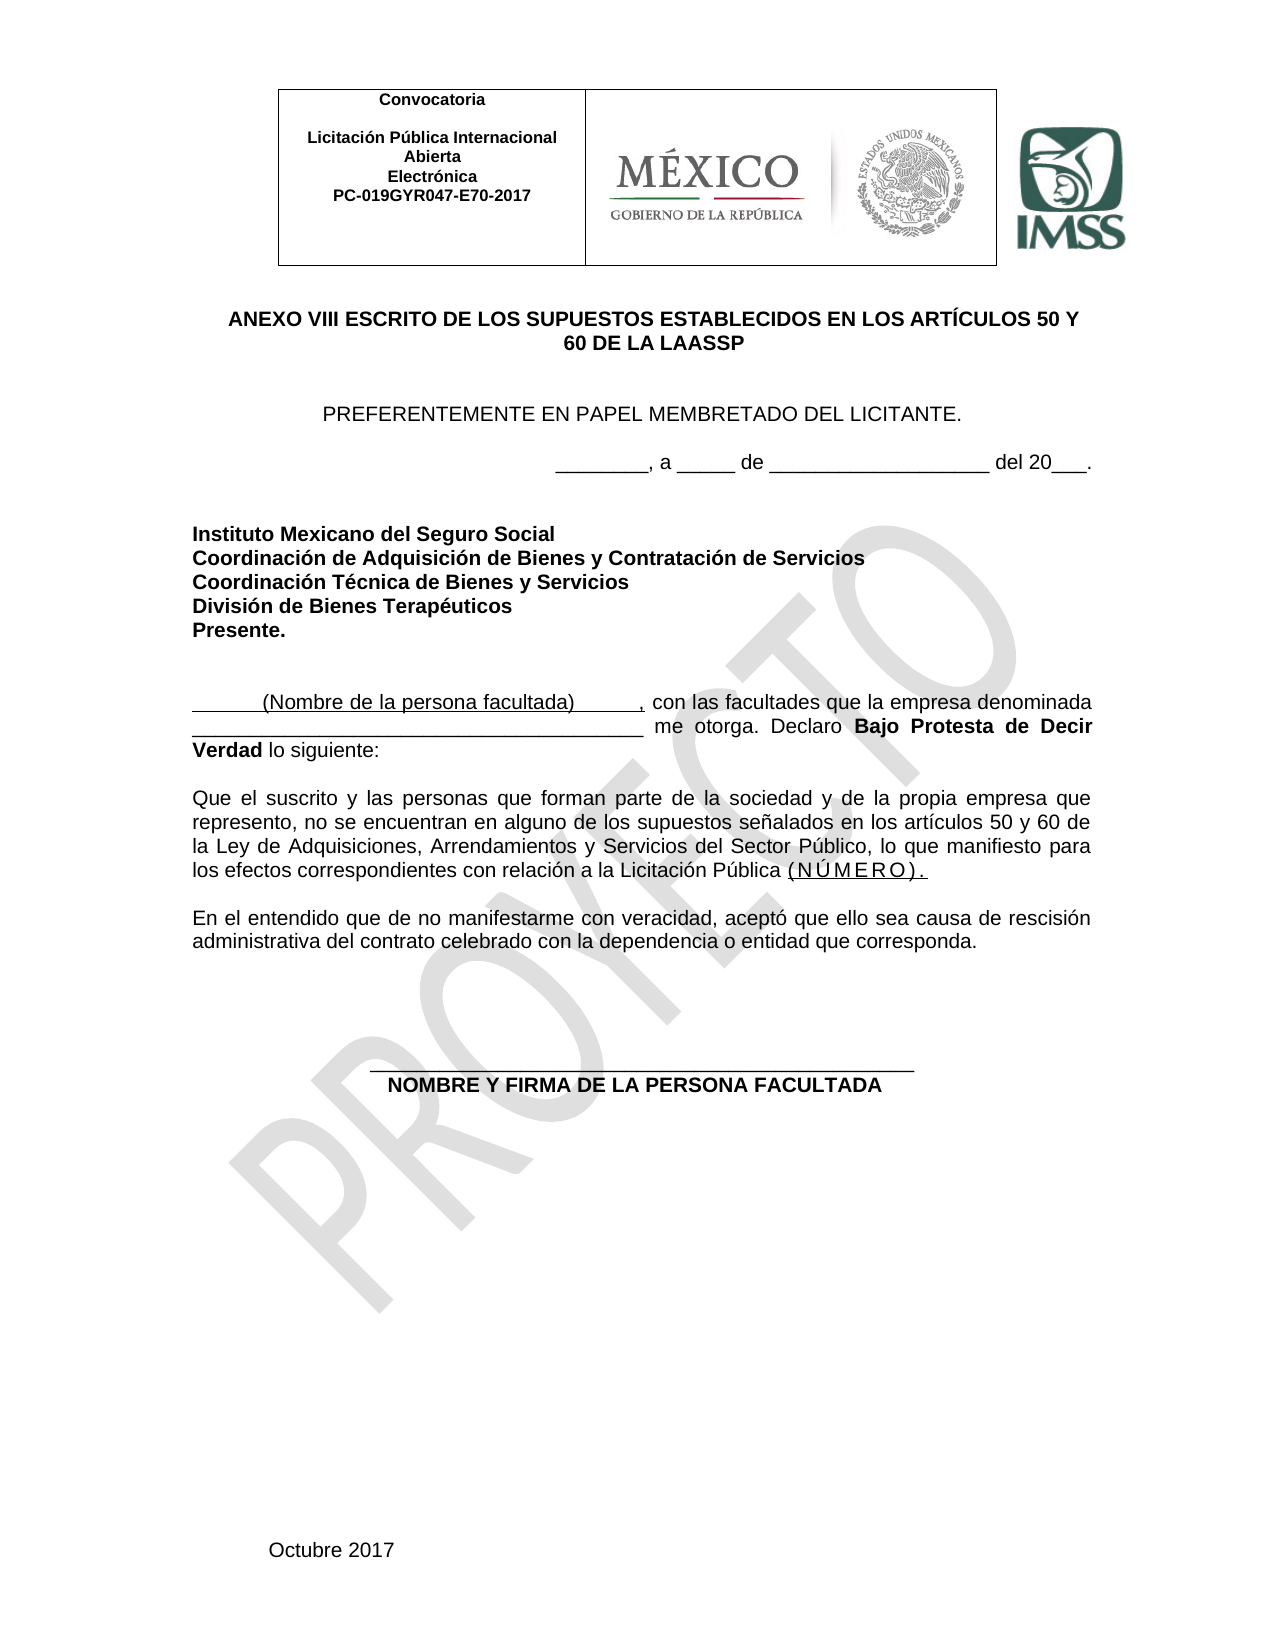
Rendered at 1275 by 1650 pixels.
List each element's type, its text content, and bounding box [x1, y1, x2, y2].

picture [1012, 117, 1127, 256]
text _______________________________________________ [192, 1049, 1093, 1073]
subtitle ANEXO VIII ESCRITO DE LOS SUPUESTOS ESTABLECIDOS EN LOS ARTÍCULOS 50 Y 60 DE LA LAASSP [215, 306, 1093, 354]
text Coordinación Técnica de Bienes y Servicios [192, 570, 1093, 594]
text PREFERENTEMENTE EN PAPEL MEMBRETADO DEL LICITANTE. [192, 402, 1093, 426]
text Instituto Mexicano del Seguro Social [192, 522, 1093, 546]
text NOMBRE Y FIRMA DE LA PERSONA FACULTADA [177, 1073, 1093, 1097]
text ________, a _____ de ___________________ del 20___. [192, 450, 1093, 474]
text División de Bienes Terapéuticos [192, 594, 1093, 618]
text Coordinación de Adquisición de Bienes y Contratación de Servicios [192, 546, 1093, 570]
text Presente. [192, 618, 1093, 642]
text (Nombre de la persona facultada) , con las facultades que la empresa denominada _______________________________________ me otorga. Declaro Bajo Protesta de Decir Verdad lo siguiente: [192, 690, 1093, 762]
text En el entendido que de no manifestarme con veracidad, aceptó que ello sea causa de rescisión administrativa del contrato celebrado con la dependencia o entidad que corresponda. [192, 905, 1093, 953]
text Que el suscrito y las personas que forman parte de la sociedad y de la propia empresa que represento, no se encuentran en alguno de los supuestos señalados en los artículos 50 y 60 de la Ley de Adquisiciones, Arrendamientos y Servicios del Sector Público, lo que manifiesto para los efectos correspondientes con relación a la Licitación Pública (NÚMERO). [192, 786, 1093, 881]
picture [607, 116, 968, 248]
